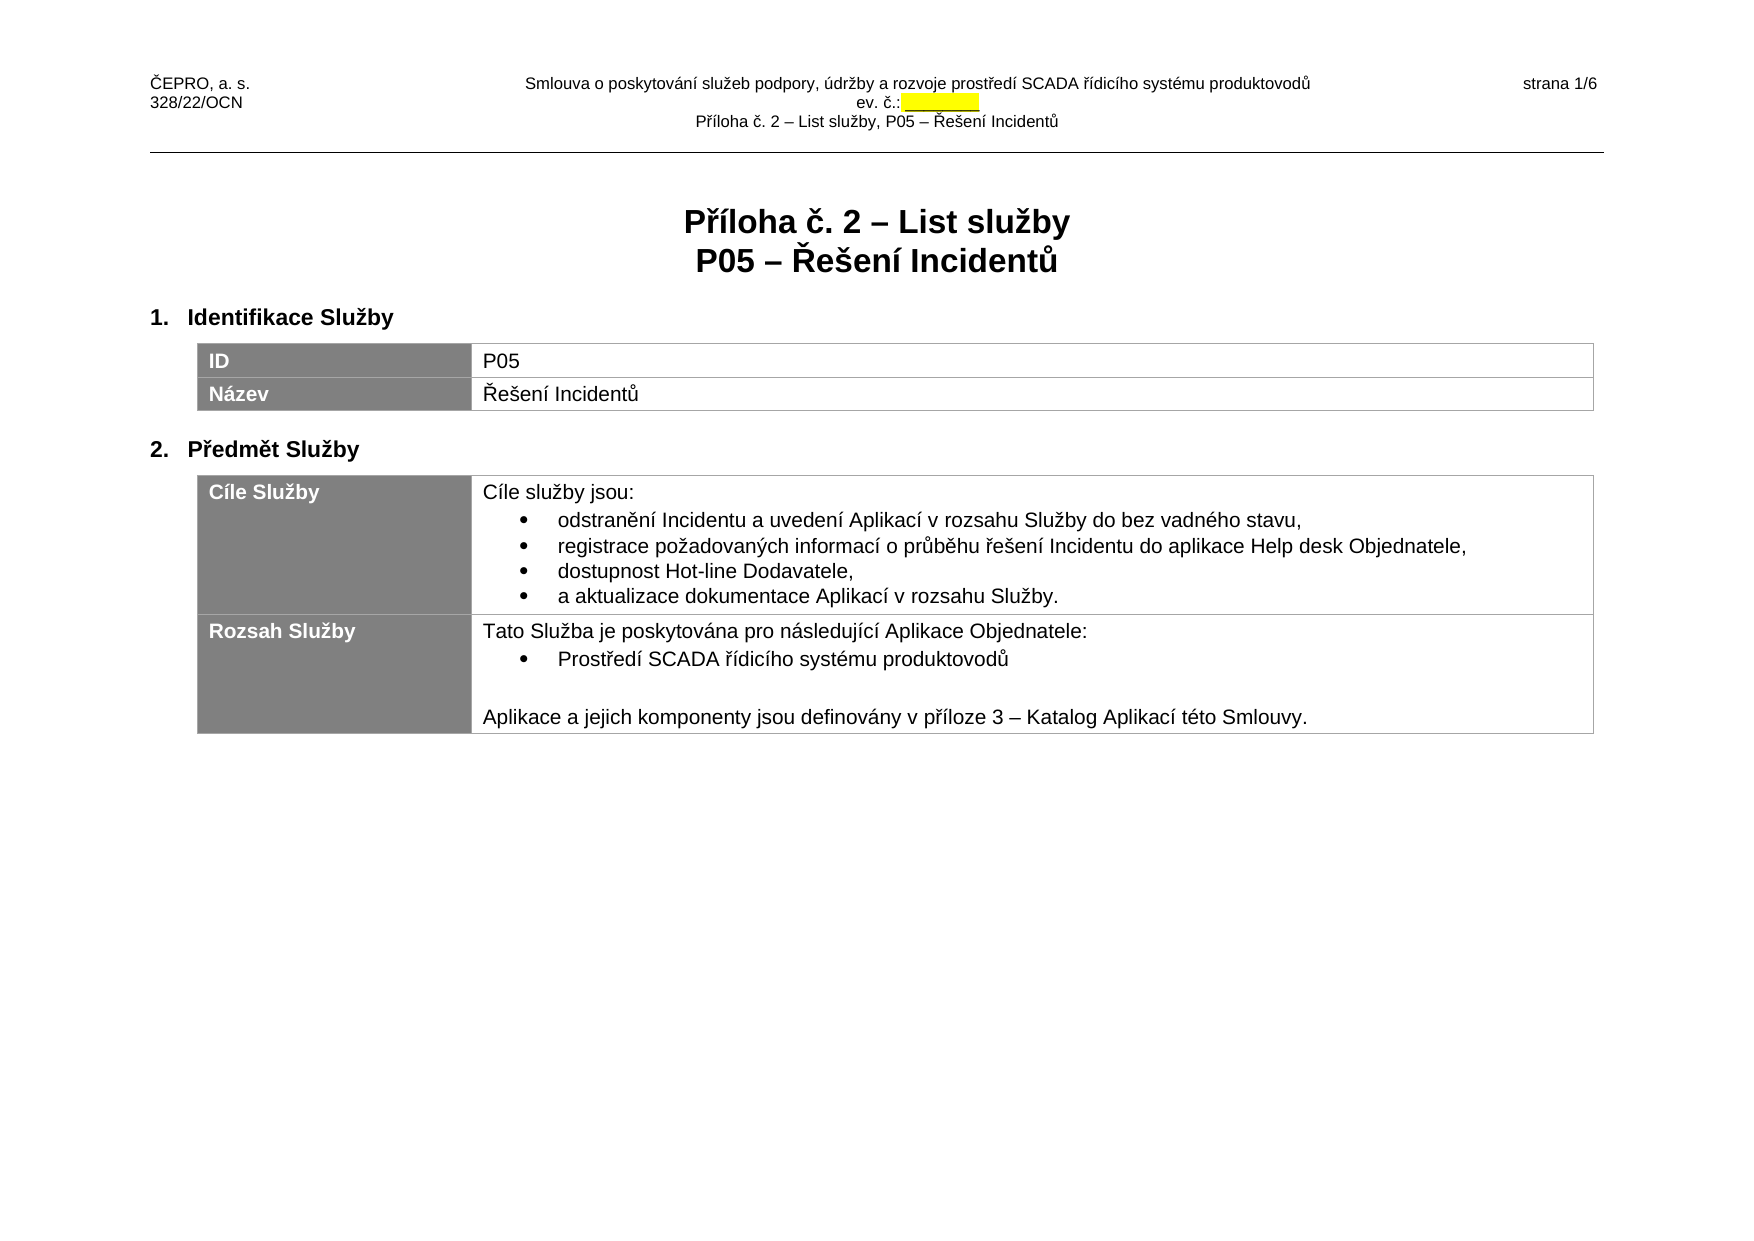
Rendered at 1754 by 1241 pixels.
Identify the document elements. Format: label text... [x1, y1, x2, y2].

subtitle Příloha č. 2 – List služby P05 – Řešení Incidentů [150, 202, 1604, 279]
list Předmět Služby [150, 436, 1604, 462]
table_cell Název [198, 378, 471, 410]
table_cell Řešení Incidentů [472, 378, 1593, 410]
table_header P05 [472, 344, 1593, 377]
table_header Cíle Služby [198, 476, 471, 614]
table_cell Rozsah Služby [198, 615, 471, 733]
table_header Cíle služby jsou: odstranění Incidentu a uvedení Aplikací v rozsahu Služby do bez vadného stavu, registrace požadovaných informací o průběhu řešení Incidentu do aplikace Help desk Objednatele, dostupnost Hot-line Dodavatele, a aktualizace dokumentace Aplikací v rozsahu Služby. [472, 476, 1593, 614]
table_cell Tato Služba je poskytována pro následující Aplikace Objednatele: Prostředí SCADA řídicího systému produktovodů Aplikace a jejich komponenty jsou definovány v příloze 3 – Katalog Aplikací této Smlouvy. [472, 615, 1593, 733]
table_header ID [198, 344, 471, 377]
list Identifikace Služby [150, 304, 1604, 331]
